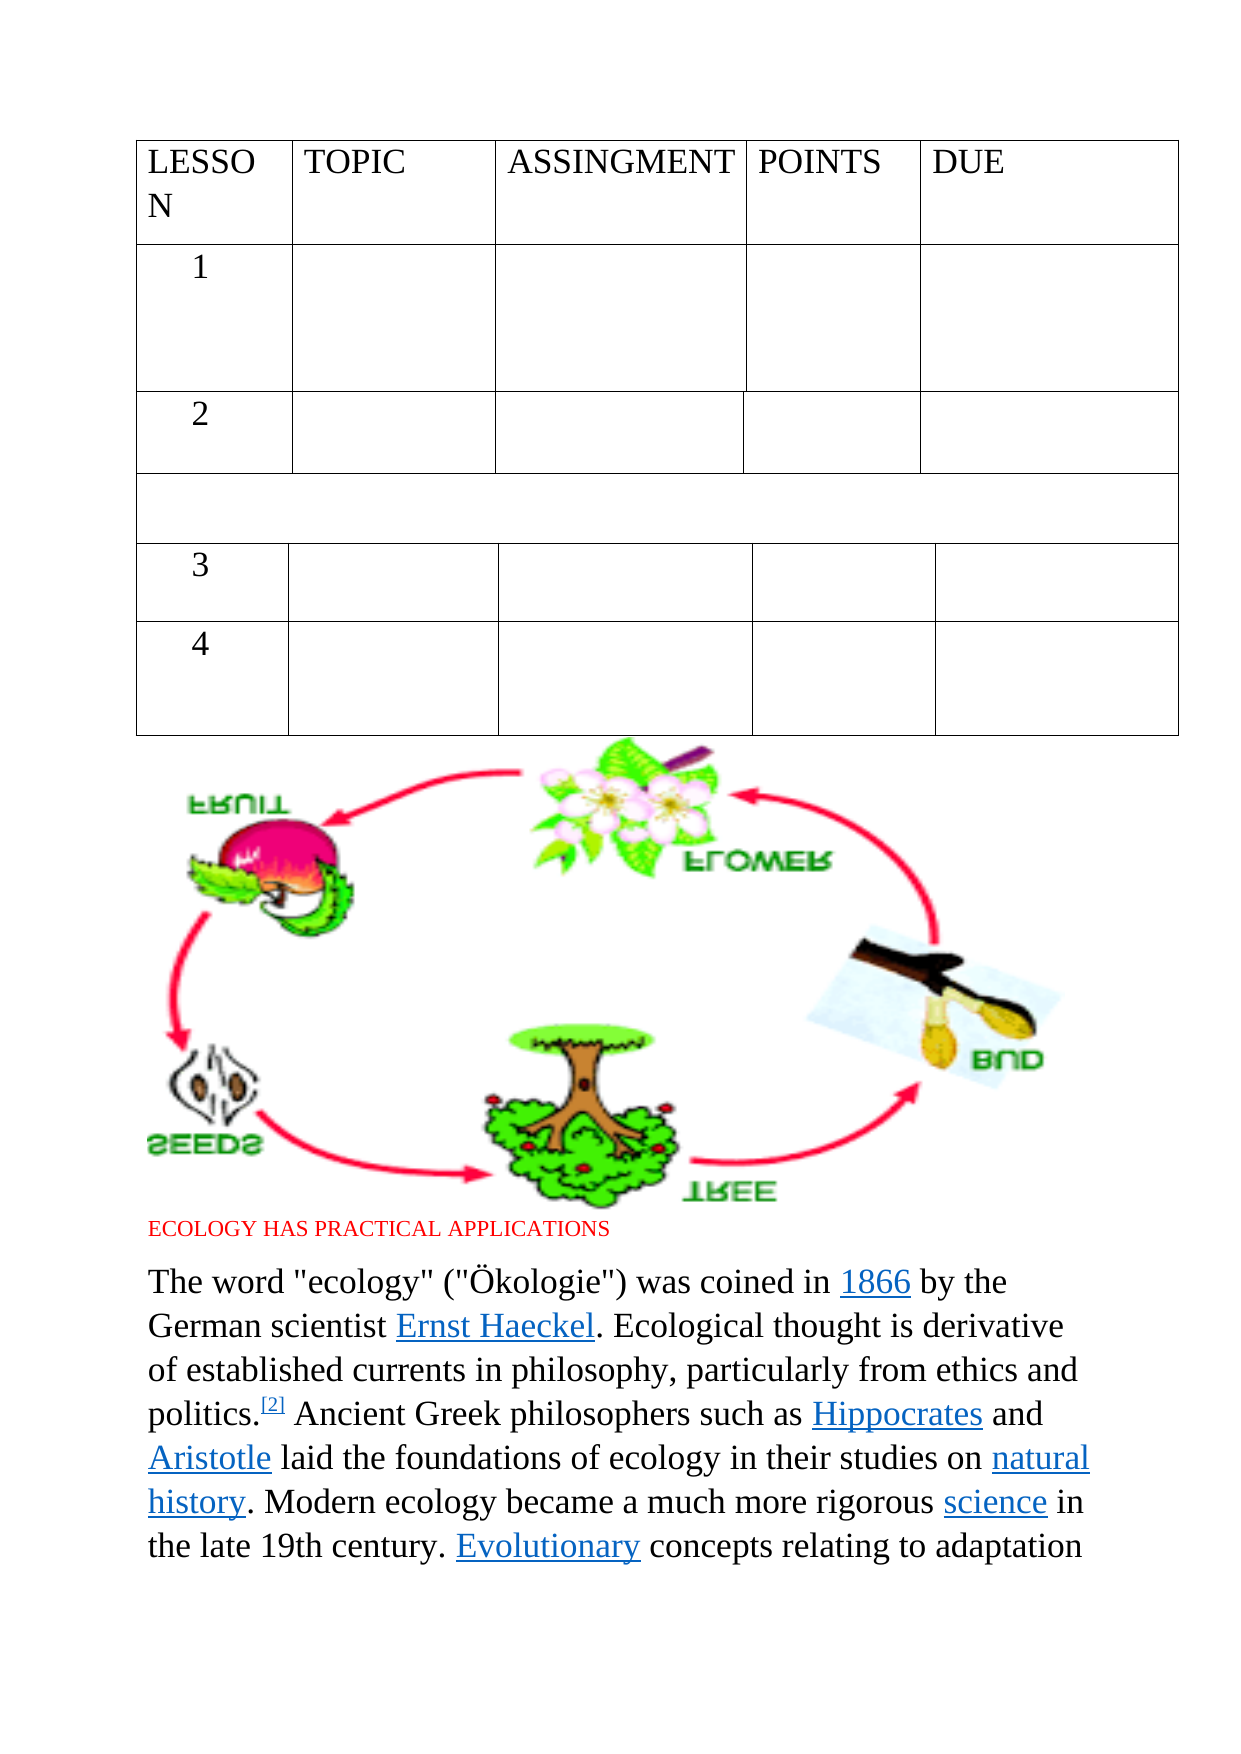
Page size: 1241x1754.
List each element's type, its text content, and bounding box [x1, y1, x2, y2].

table_cell [936, 622, 1178, 735]
table_header DUE [921, 141, 1178, 244]
table_cell [744, 392, 920, 472]
table_cell [499, 544, 752, 621]
table_cell [496, 245, 746, 391]
table_cell [753, 544, 935, 621]
table_cell [499, 622, 752, 735]
table_cell [747, 245, 920, 391]
table_cell [137, 474, 1178, 543]
table_cell [921, 392, 1178, 472]
table_cell [921, 245, 1178, 391]
table_cell 1 [137, 245, 292, 391]
table_cell 3 [137, 544, 288, 621]
table_cell [496, 392, 743, 472]
table_header POINTS [747, 141, 920, 244]
table_cell [753, 622, 935, 735]
table_cell [289, 544, 498, 621]
table_header LESSON [137, 141, 292, 244]
table_header ASSINGMENT [496, 141, 746, 244]
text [148, 1260, 1092, 1566]
table_header TOPIC [293, 141, 495, 244]
table_cell 4 [137, 622, 288, 735]
picture [147, 737, 1065, 1212]
table_cell 2 [137, 392, 292, 472]
table_cell [936, 544, 1178, 621]
table_cell [289, 622, 498, 735]
table_cell [293, 245, 495, 391]
table_cell [293, 392, 495, 472]
